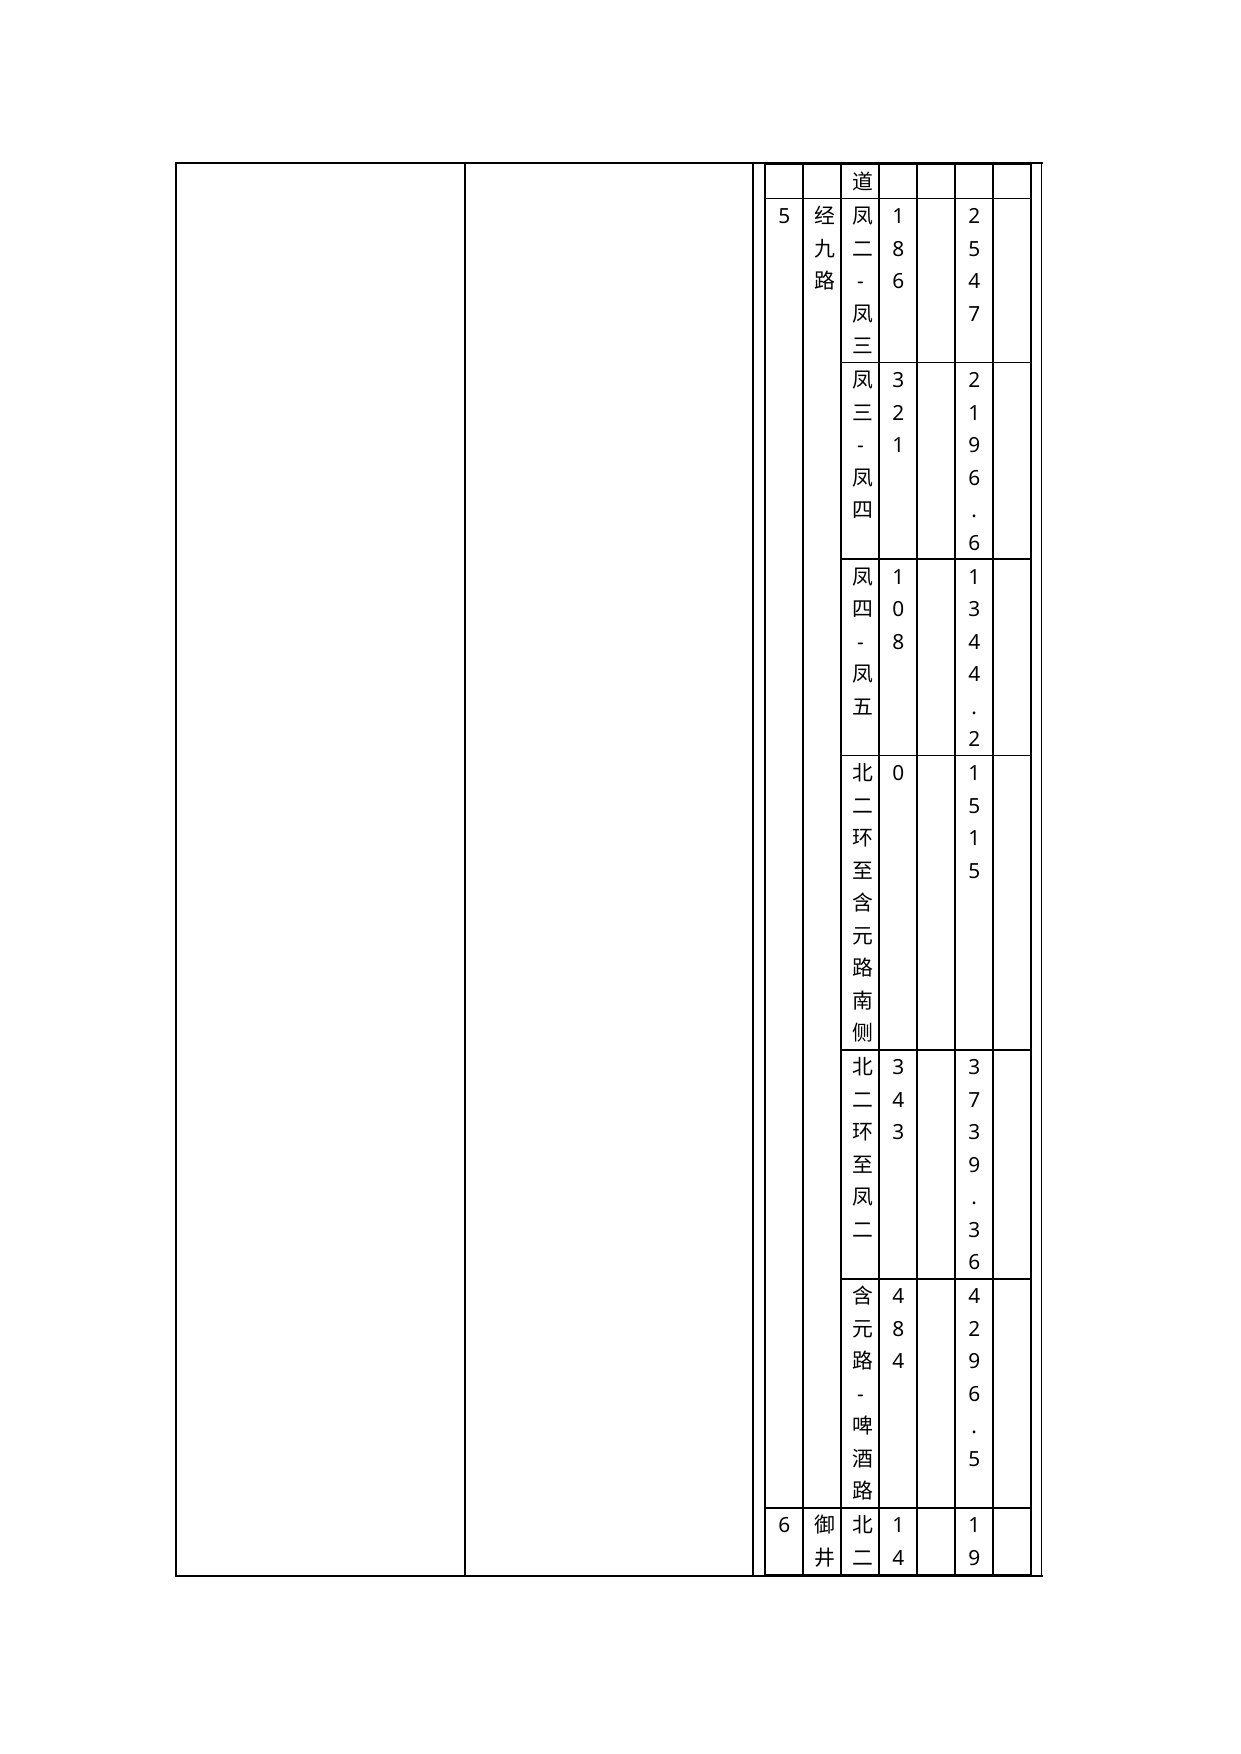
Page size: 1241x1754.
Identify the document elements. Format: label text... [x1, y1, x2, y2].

table_cell [918, 199, 954, 362]
table_cell [880, 1280, 916, 1507]
table_cell [804, 199, 840, 1507]
table_cell [766, 165, 802, 198]
table_cell [842, 756, 878, 1049]
table_cell [994, 165, 1030, 198]
table_cell [842, 1509, 878, 1574]
table_cell [956, 1509, 992, 1574]
table_cell [1032, 164, 1041, 1575]
table_cell [766, 199, 802, 1507]
table_cell [956, 1051, 992, 1278]
table_cell [766, 1509, 802, 1574]
table_cell [956, 165, 992, 198]
table_cell [994, 1509, 1030, 1574]
table_cell [842, 363, 878, 558]
table_cell [918, 560, 954, 755]
table_cell [994, 560, 1030, 755]
table_cell [880, 1509, 916, 1574]
table_cell [466, 164, 752, 1575]
table_cell [842, 1051, 878, 1278]
table_cell [842, 165, 878, 198]
table_cell [956, 560, 992, 755]
table_cell [880, 199, 916, 362]
table_cell [880, 756, 916, 1049]
table_cell [804, 165, 840, 198]
table_cell [994, 1051, 1030, 1278]
table_cell [994, 363, 1030, 558]
table_cell [842, 560, 878, 755]
table_cell [918, 1051, 954, 1278]
table_cell [956, 363, 992, 558]
table_cell [754, 164, 764, 1575]
table_cell [880, 560, 916, 755]
table_cell [918, 756, 954, 1049]
table_cell [880, 165, 916, 198]
table_cell [918, 1509, 954, 1574]
table_cell 1 [177, 164, 464, 1575]
table_cell [994, 199, 1030, 362]
table_cell [918, 165, 954, 198]
table_cell [994, 756, 1030, 1049]
table_cell [842, 199, 878, 362]
table_cell [918, 363, 954, 558]
table_cell [994, 1280, 1030, 1507]
table_cell [880, 363, 916, 558]
table_cell [880, 1051, 916, 1278]
table_cell [956, 1280, 992, 1507]
table_cell [804, 1509, 840, 1574]
table_cell [956, 756, 992, 1049]
table_cell [918, 1280, 954, 1507]
table_cell [842, 1280, 878, 1507]
table_cell [956, 199, 992, 362]
